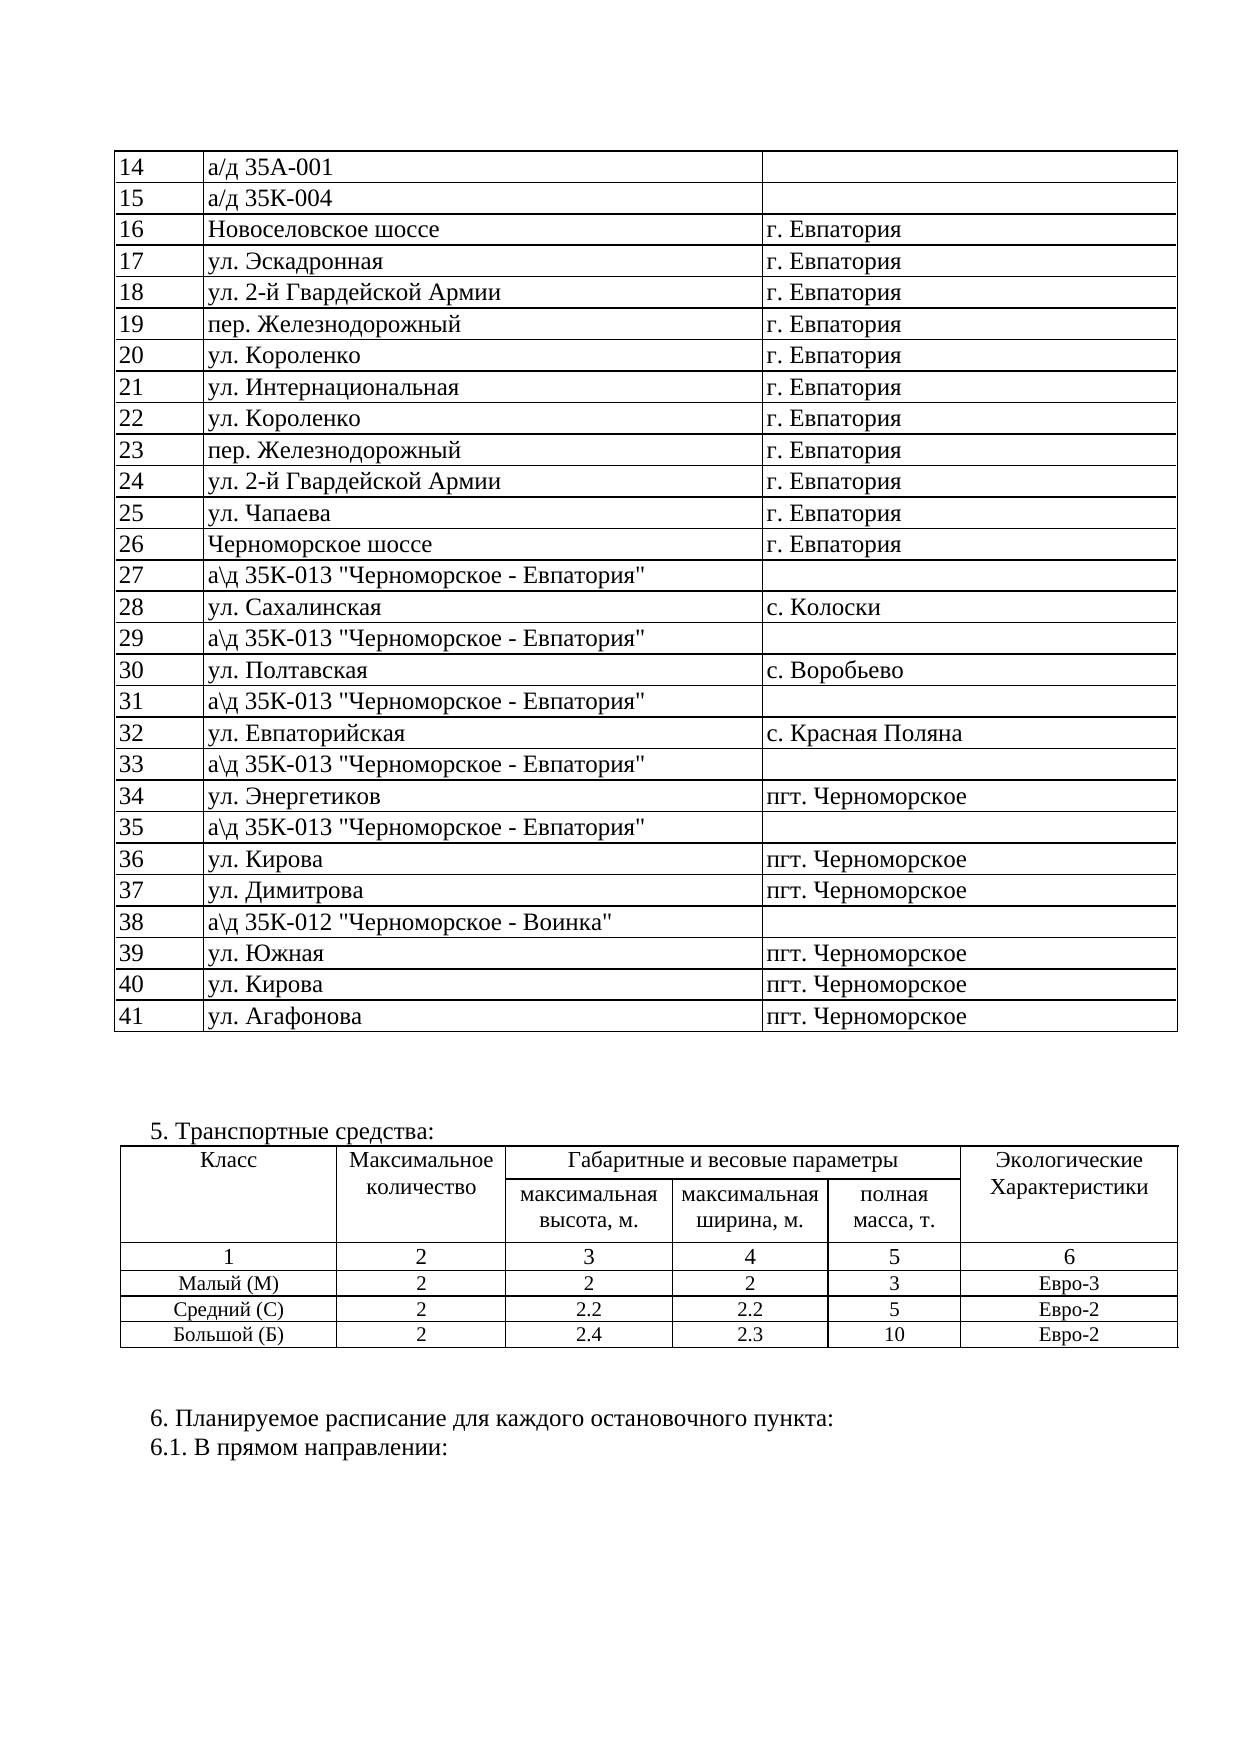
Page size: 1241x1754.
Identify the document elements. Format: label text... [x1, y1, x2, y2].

table_cell 2 [337, 1297, 505, 1321]
table_cell ул. Эскадронная [204, 246, 762, 276]
table_cell г. Евпатория [763, 370, 1177, 402]
table_cell с. Воробьево [763, 653, 1177, 685]
table_cell 2 [337, 1243, 505, 1269]
table_cell 25 [115, 497, 203, 527]
table_cell 39 [115, 938, 203, 968]
table_cell пгт. Черноморское [763, 874, 1177, 905]
text 6. Планируемое расписание для каждого остановочного пункта: [150, 1403, 1090, 1432]
table_cell 24 [115, 466, 203, 496]
table_cell Черноморское шоссе [204, 529, 762, 559]
table_cell 5 [829, 1297, 960, 1321]
table_cell [763, 622, 1177, 653]
table_cell 28 [115, 591, 203, 622]
table_cell 10 [829, 1322, 960, 1346]
table_cell г. Евпатория [763, 465, 1177, 496]
table_header Габаритные и весовые параметры [506, 1147, 960, 1178]
table_cell г. Евпатория [763, 528, 1177, 559]
table_cell 2.2 [506, 1297, 672, 1321]
table_cell 18 [115, 277, 203, 307]
table_cell Малый (М) [121, 1271, 336, 1295]
table_cell 2 [506, 1271, 672, 1295]
table_cell 14 [115, 152, 203, 181]
table_cell 2 [337, 1322, 505, 1346]
table_cell [763, 181, 1177, 213]
table_cell [763, 152, 1177, 181]
table_cell ул. Димитрова [204, 875, 762, 905]
table_cell 21 [115, 371, 203, 402]
table_cell 16 [115, 214, 203, 244]
table_cell 22 [115, 403, 203, 433]
table_cell г. Евпатория [763, 213, 1177, 244]
table_cell пгт. Черноморское [763, 779, 1177, 811]
table_cell 26 [115, 529, 203, 559]
table_cell ул. Чапаева [204, 498, 762, 527]
table_cell ул. Евпаторийская [204, 718, 762, 748]
table_cell 2.4 [506, 1322, 672, 1346]
table_cell с. Красная Поляна [763, 716, 1177, 748]
table_cell Евро-2 [961, 1297, 1177, 1321]
table_cell максимальная высота, м. [506, 1180, 672, 1242]
table_cell Новоселовское шоссе [204, 215, 762, 244]
table_cell 33 [115, 749, 203, 779]
table_cell [763, 811, 1177, 842]
table_cell г. Евпатория [763, 402, 1177, 433]
table_cell 32 [115, 717, 203, 748]
table_cell 19 [115, 308, 203, 339]
table_cell ул. Полтавская [204, 655, 762, 685]
table_cell пгт. Черноморское [763, 968, 1177, 999]
table_cell [763, 905, 1177, 936]
table_cell г. Евпатория [763, 244, 1177, 276]
table_header Класс [121, 1147, 336, 1242]
table_cell 37 [115, 875, 203, 905]
text 6.1. В прямом направлении: [150, 1432, 1090, 1461]
table_cell 20 [115, 340, 203, 370]
table_cell ул. Короленко [204, 340, 762, 370]
table_cell ул. Кирова [204, 844, 762, 873]
table_cell 3 [829, 1271, 960, 1295]
table_cell 23 [115, 434, 203, 464]
table_cell максимальная ширина, м. [673, 1180, 827, 1242]
table_cell г. Евпатория [763, 276, 1177, 307]
table_cell Евро-2 [961, 1322, 1177, 1346]
table_cell ул. Энергетиков [204, 781, 762, 811]
table_cell ул. Агафонова [204, 1001, 762, 1031]
table_cell а\д 35К-013 "Черноморское - Евпатория" [204, 561, 762, 590]
table_cell Евро-3 [961, 1271, 1177, 1295]
table_cell г. Евпатория [763, 433, 1177, 464]
table_cell 6 [961, 1243, 1177, 1269]
table_cell 2 [673, 1271, 827, 1295]
table_cell ул. 2-й Гвардейской Армии [204, 466, 762, 496]
table_cell ул. Кирова [204, 970, 762, 999]
table_cell а/д 35А-001 [204, 152, 762, 181]
table_header Экологические Характеристики [961, 1147, 1177, 1242]
table_cell 27 [115, 560, 203, 590]
table_cell с. Колоски [763, 590, 1177, 622]
table_cell 40 [115, 969, 203, 999]
table_cell 36 [115, 843, 203, 873]
table_cell Средний (С) [121, 1297, 336, 1321]
table_cell а\д 35К-013 "Черноморское - Евпатория" [204, 812, 762, 842]
table_cell 15 [115, 183, 203, 213]
table_cell ул. Южная [204, 938, 762, 968]
table_cell пгт. Черноморское [763, 999, 1177, 1031]
table_cell а/д 35К-004 [204, 183, 762, 213]
table_cell пгт. Черноморское [763, 842, 1177, 873]
table_cell 38 [115, 906, 203, 936]
table_cell 34 [115, 780, 203, 811]
table_cell 29 [115, 623, 203, 653]
table_cell 35 [115, 812, 203, 842]
table_cell ул. Интернациональная [204, 372, 762, 402]
table_cell 30 [115, 654, 203, 685]
table_cell 17 [115, 245, 203, 276]
table_cell ул. Сахалинская [204, 592, 762, 622]
table_cell 2.2 [673, 1297, 827, 1321]
table_cell г. Евпатория [763, 339, 1177, 370]
table_cell а\д 35К-013 "Черноморское - Евпатория" [204, 623, 762, 653]
table_cell 1 [121, 1243, 336, 1269]
table_cell полная масса, т. [829, 1180, 960, 1242]
table_cell ул. Короленко [204, 403, 762, 433]
table_cell 31 [115, 686, 203, 716]
table_cell 2 [337, 1271, 505, 1295]
table_cell г. Евпатория [763, 496, 1177, 527]
table_cell а\д 35К-013 "Черноморское - Евпатория" [204, 749, 762, 779]
text 5. Транспортные средства: [150, 1116, 1090, 1145]
table_cell ул. 2-й Гвардейской Армии [204, 277, 762, 307]
table_cell Большой (Б) [121, 1322, 336, 1346]
table_cell пер. Железнодорожный [204, 309, 762, 339]
table_cell 2.3 [673, 1322, 827, 1346]
table_cell пгт. Черноморское [763, 936, 1177, 968]
table_header Максимальное количество [337, 1147, 505, 1242]
table_cell 3 [506, 1243, 672, 1269]
table_cell 4 [673, 1243, 827, 1269]
table_cell пер. Железнодорожный [204, 435, 762, 464]
table_cell а\д 35К-013 "Черноморское - Евпатория" [204, 686, 762, 716]
table_cell 5 [829, 1243, 960, 1269]
table_cell г. Евпатория [763, 307, 1177, 339]
table_cell [763, 559, 1177, 590]
table_cell а\д 35К-012 "Черноморское - Воинка" [204, 907, 762, 936]
table_cell [763, 748, 1177, 779]
table_cell [763, 685, 1177, 716]
table_cell 41 [115, 1000, 203, 1031]
